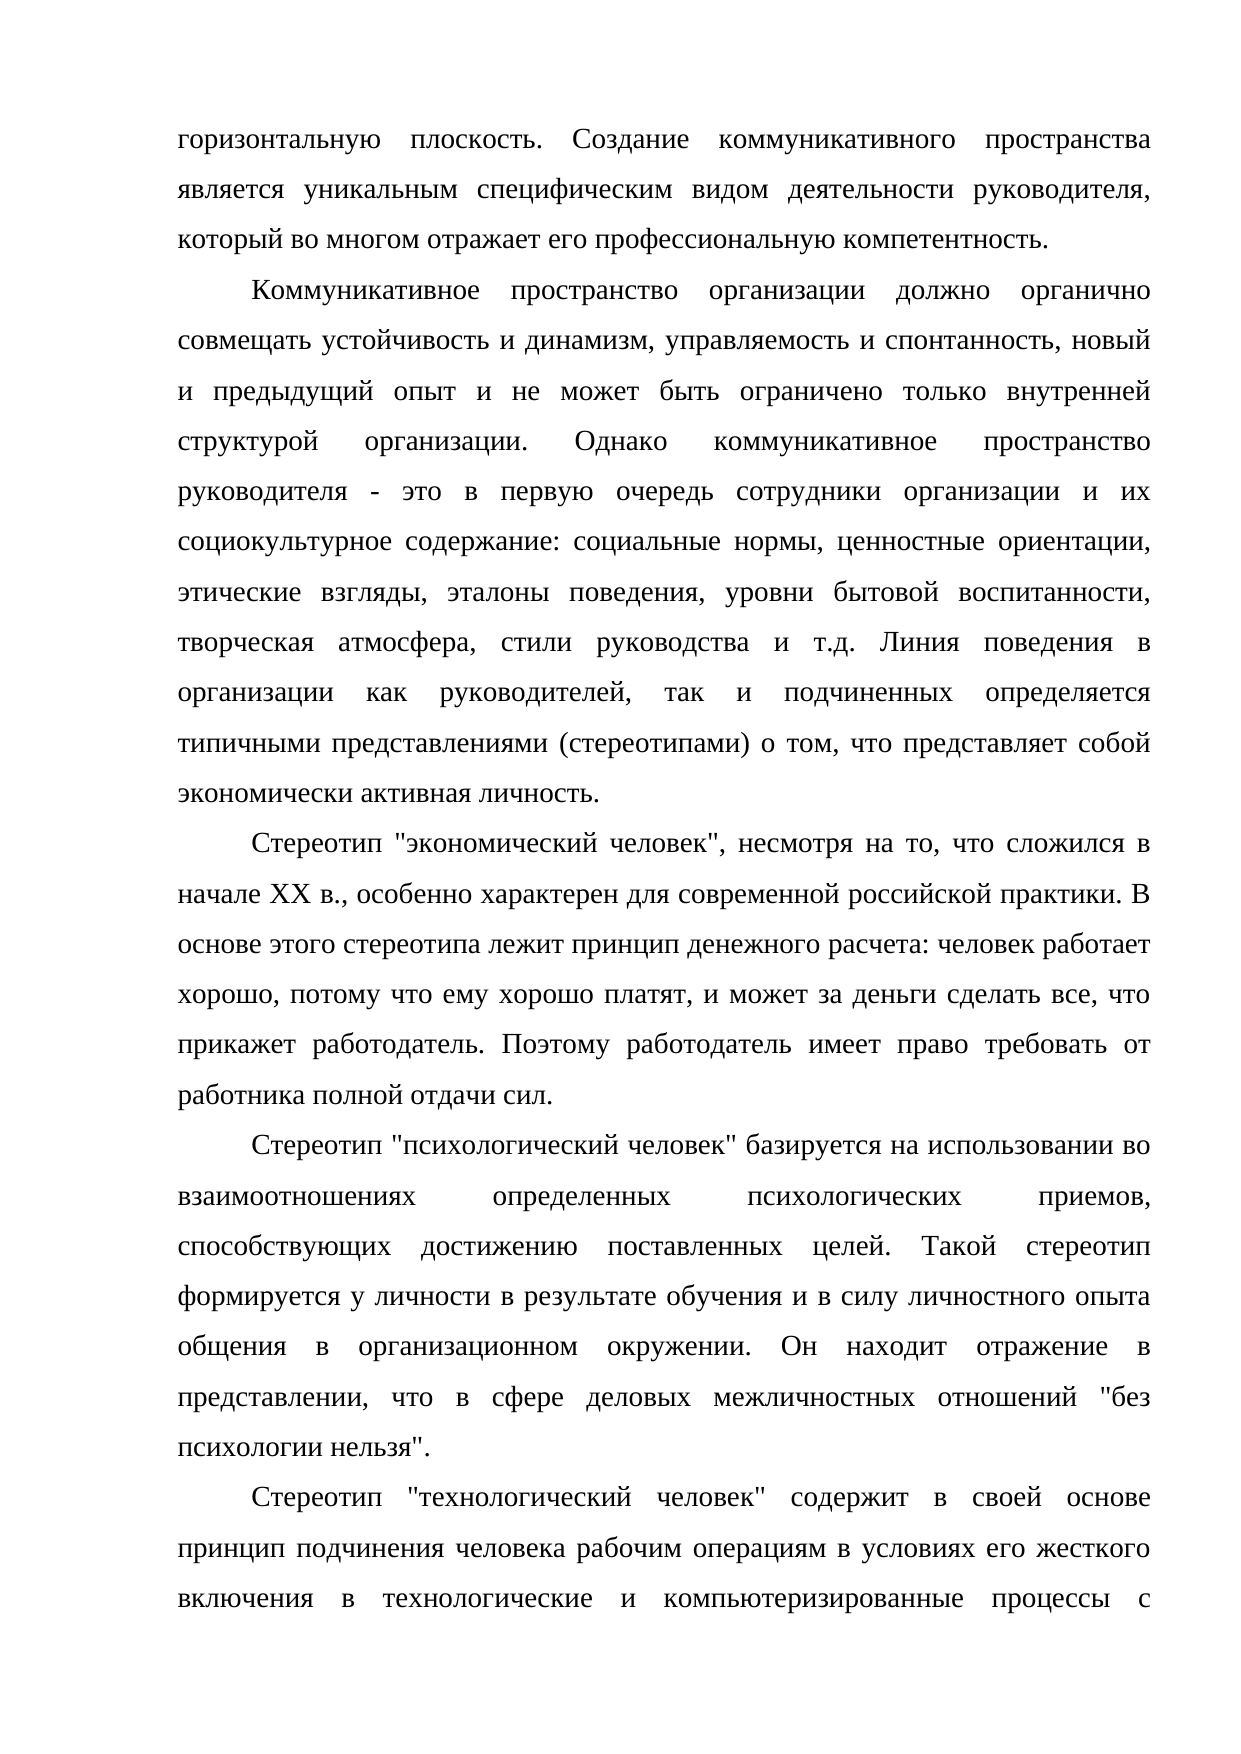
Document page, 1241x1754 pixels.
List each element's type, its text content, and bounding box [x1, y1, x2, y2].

text Стереотип "экономический человек", несмотря на то, что сложился в начале ХХ в., особенно характерен для современной российской практики. В основе этого стереотипа лежит принцип денежного расчета: человек работает хорошо, потому что ему хорошо платят, и может за деньги сделать все, что прикажет работодатель. Поэтому работодатель имеет право требовать от работника полной отдачи сил. [177, 825, 1152, 1111]
text Стереотип "психологический человек" базируется на использовании во взаимоотношениях определенных психологических приемов, способствующих достижению поставленных целей. Такой стереотип формируется у личности в результате обучения и в силу личностного опыта общения в организационном окружении. Он находит отражение в представлении, что в сфере деловых межличностных отношений "без психологии нельзя". [177, 1127, 1152, 1463]
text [177, 121, 1152, 255]
text Коммуникативное пространство организации должно органично совмещать устойчивость и динамизм, управляемость и спонтанность, новый и предыдущий опыт и не может быть ограничено только внутренней структурой организации. Однако коммуникативное пространство руководителя - это в первую очередь сотрудники организации и их социокультурное содержание: социальные нормы, ценностные ориентации, этические взгляды, эталоны поведения, уровни бытовой воспитанности, творческая атмосфера, стили руководства и т.д. Линия поведения в организации как руководителей, так и подчиненных определяется типичными представлениями (стереотипами) о том, что представляет собой экономически активная личность. [177, 272, 1152, 809]
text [177, 1479, 1152, 1614]
